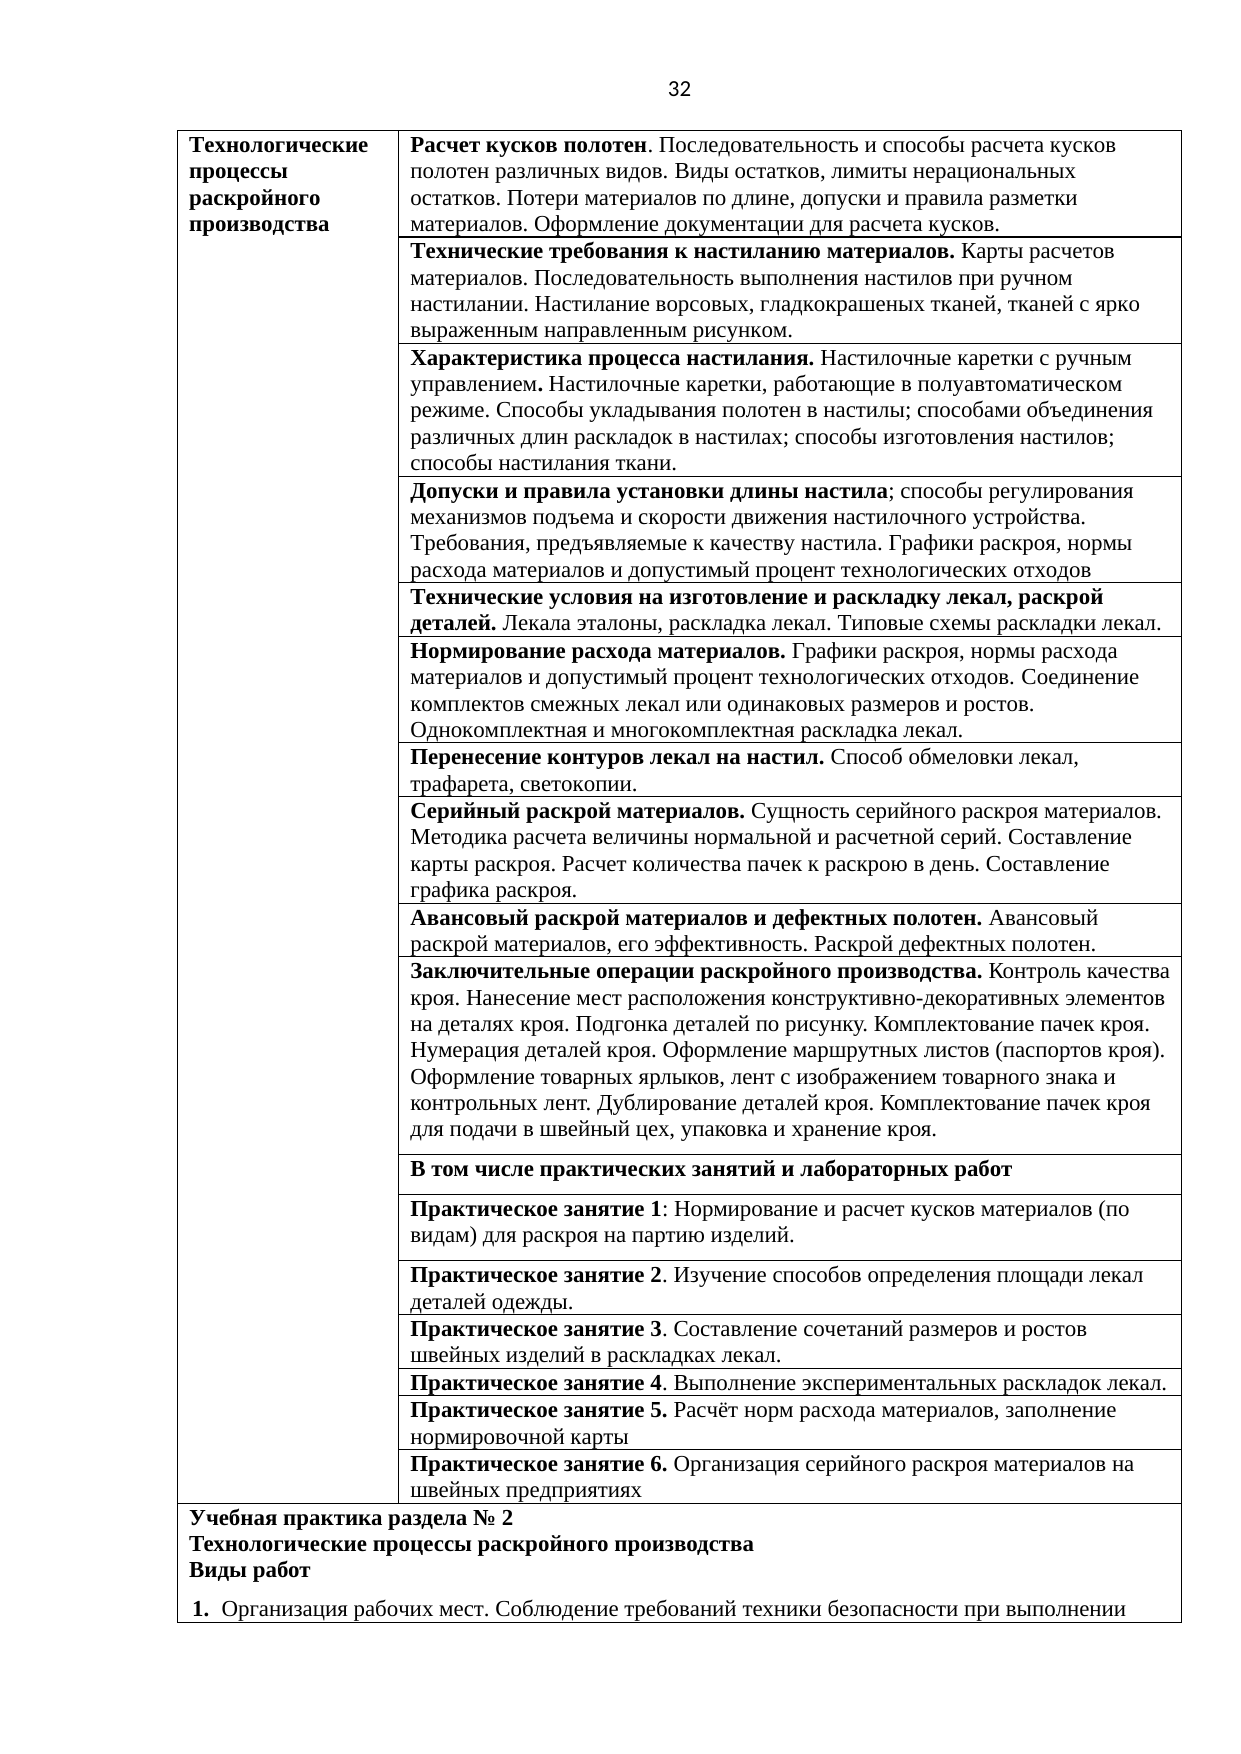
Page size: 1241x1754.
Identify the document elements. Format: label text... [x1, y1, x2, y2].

table_cell В том числе практических занятий и лабораторных работ [399, 1155, 1181, 1194]
table_cell Практическое занятие 2. Изучение способов определения площади лекал деталей одежды. [399, 1261, 1181, 1314]
table_cell Практическое занятие 4. Выполнение экспериментальных раскладок лекал. [399, 1369, 1181, 1395]
table_cell Нормирование расхода материалов. Графики раскроя, нормы расхода материалов и допустимый процент технологических отходов. Соединение комплектов смежных лекал или одинаковых размеров и ростов. Однокомплектная и многокомплектная раскладка лекал. [399, 637, 1181, 742]
table_cell Технические условия на изготовление и раскладку лекал, раскрой деталей. Лекала эталоны, раскладка лекал. Типовые схемы раскладки лекал. [399, 583, 1181, 636]
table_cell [178, 131, 398, 1503]
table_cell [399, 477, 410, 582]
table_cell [178, 1504, 1181, 1622]
table_cell Практическое занятие 5. Расчёт норм расхода материалов, заполнение нормировочной карты [399, 1396, 1181, 1449]
table_cell Характеристика процесса настилания. Настилочные каретки с ручным управлением. Настилочные каретки, работающие в полуавтоматическом режиме. Способы укладывания полотен в настилы; способами объединения различных длин раскладок в настилах; способы изготовления настилов; способы настилания ткани. [399, 344, 1181, 476]
table_cell Технические требования к настиланию материалов. Карты расчетов материалов. Последовательность выполнения настилов при ручном настилании. Настилание ворсовых, гладкокрашеных тканей, тканей с ярко выраженным направленным рисунком. [399, 238, 1181, 343]
table_cell Заключительные операции раскройного производства. Контроль качества кроя. Нанесение мест расположения конструктивно-декоративных элементов на деталях кроя. Подгонка деталей по рисунку. Комплектование пачек кроя. Нумерация деталей кроя. Оформление маршрутных листов (паспортов кроя). Оформление товарных ярлыков, лент с изображением товарного знака и контрольных лент. Дублирование деталей кроя. Комплектование пачек кроя для подачи в швейный цех, упаковка и хранение кроя. [399, 957, 1181, 1154]
table_cell Серийный раскрой материалов. Сущность серийного раскроя материалов. Методика расчета величины нормальной и расчетной серий. Составление карты раскроя. Расчет количества пачек к раскрою в день. Составление графика раскроя. [399, 797, 1181, 902]
table_cell Практическое занятие 1: Нормирование и расчет кусков материалов (по видам) для раскроя на партию изделий. [399, 1195, 1181, 1260]
table_cell Расчет кусков полотен. Последовательность и способы расчета кусков полотен различных видов. Виды остатков, лимиты нерациональных остатков. Потери материалов по длине, допуски и правила разметки материалов. Оформление документации для расчета кусков. [399, 131, 1181, 236]
table_cell Авансовый раскрой материалов и дефектных полотен. Авансовый раскрой материалов, его эффективность. Раскрой дефектных полотен. [399, 904, 1181, 956]
table_cell Практическое занятие 3. Составление сочетаний размеров и ростов швейных изделий в раскладках лекал. [399, 1315, 1181, 1368]
table_cell Практическое занятие 6. Организация серийного раскроя материалов на швейных предприятиях [399, 1450, 1181, 1503]
table_cell Перенесение контуров лекал на настил. Способ обмеловки лекал, трафарета, светокопии. [399, 743, 1181, 796]
